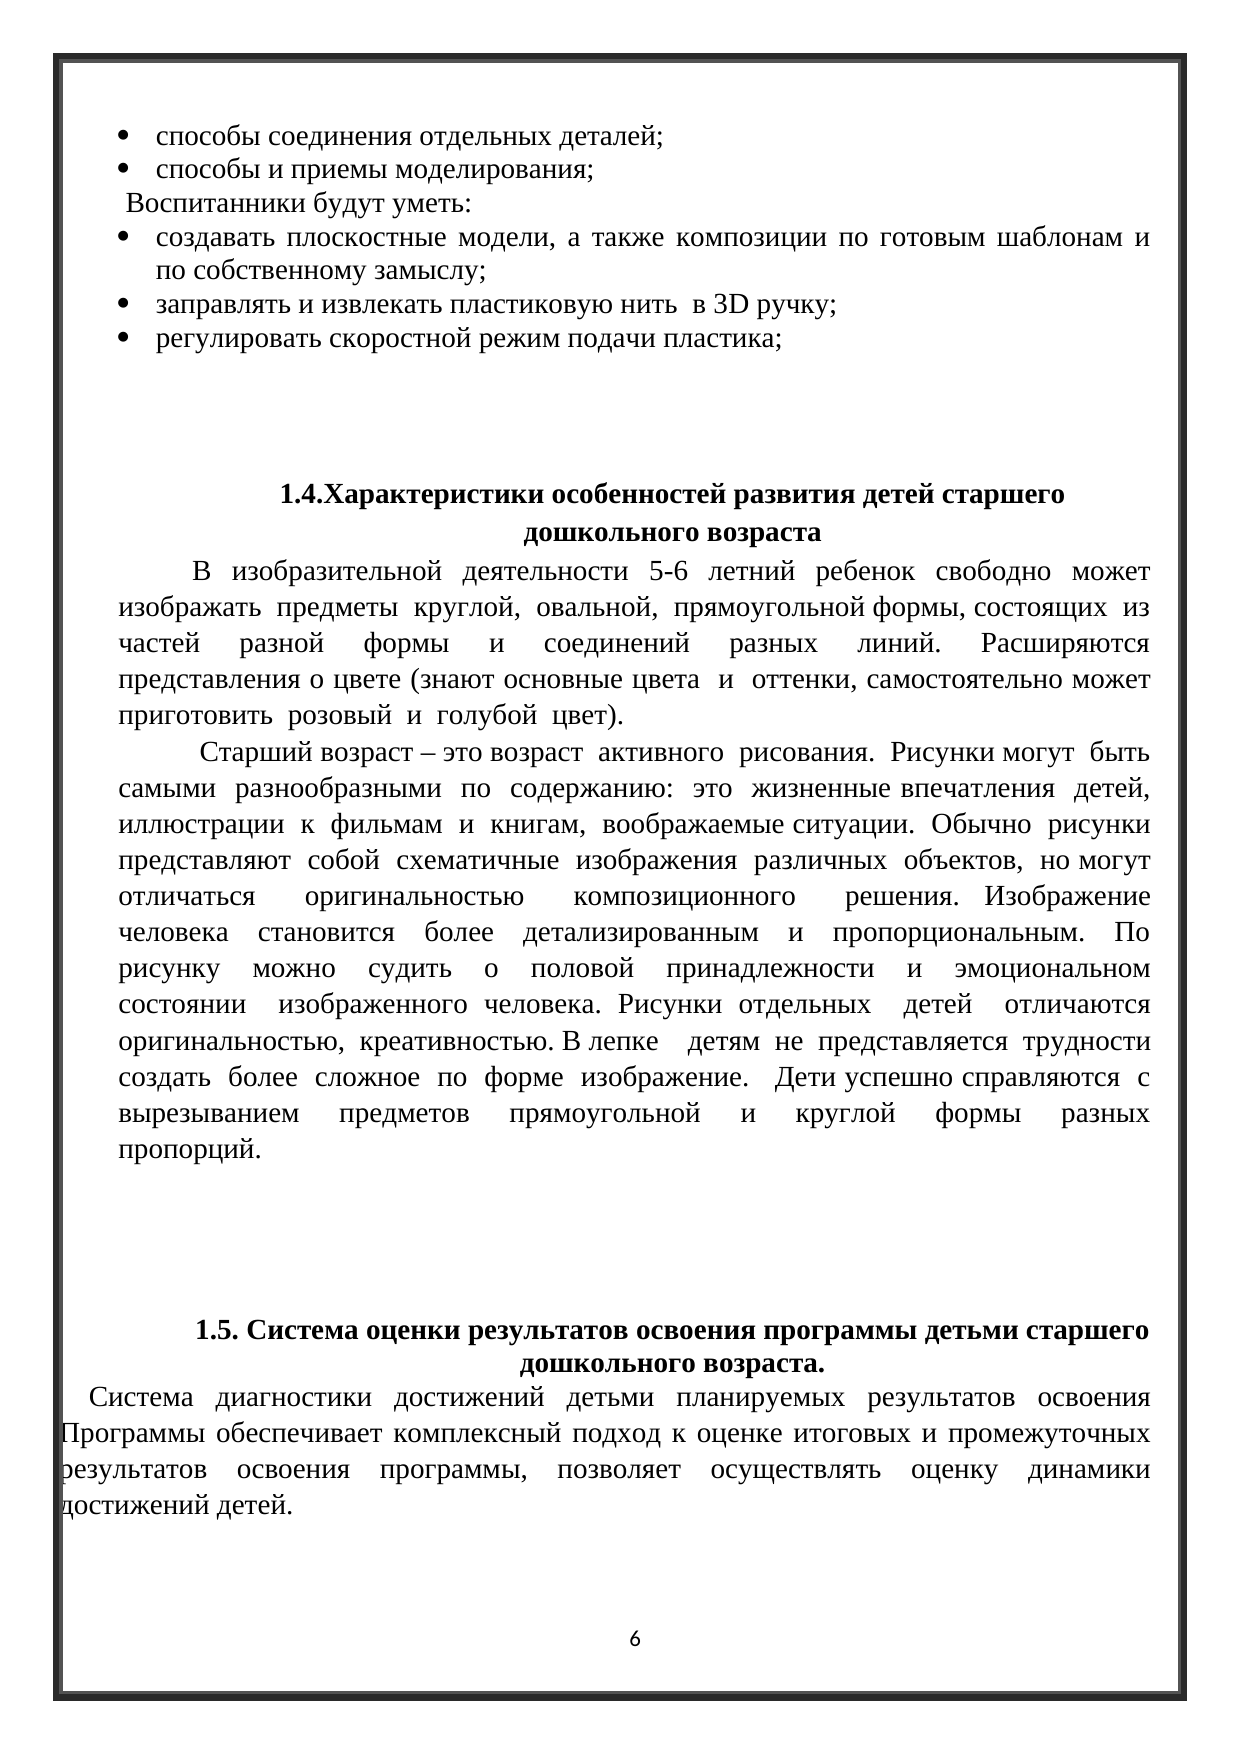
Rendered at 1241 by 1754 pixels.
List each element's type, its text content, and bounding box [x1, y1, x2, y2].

list заправлять и извлекать пластиковую нить в 3D ручку; [118, 286, 1152, 320]
text 1.4.Характеристики особенностей развития детей старшего дошкольного возраста [193, 476, 1152, 548]
list способы соединения отдельных деталей; [118, 118, 1152, 152]
text Система диагностики достижений детьми планируемых результатов освоения Программы обеспечивает комплексный подход к оценке итоговых и промежуточных результатов освоения программы, позволяет осуществлять оценку динамики достижений детей. [63, 1379, 1152, 1521]
text Старший возраст – это возраст активного рисования. Рисунки могут быть самыми разнообразными по содержанию: это жизненные впечатления детей, иллюстрации к фильмам и книгам, воображаемые ситуации. Обычно рисунки представляют собой схематичные изображения различных объектов, но могут отличаться оригинальностью композиционного решения. Изображение человека становится более детализированным и пропорциональным. По рисунку можно судить о половой принадлежности и эмоциональном состоянии изображенного человека. Рисунки отдельных детей отличаются оригинальностью, креативностью. В лепке детям не представляется трудности создать более сложное по форме изображение. Дети успешно справляются с вырезыванием предметов прямоугольной и круглой формы разных пропорций. [118, 734, 1152, 1165]
text Воспитанники будут уметь: [118, 185, 1152, 219]
text 1.5. Система оценки результатов освоения программы детьми старшего дошкольного возраста. [193, 1312, 1152, 1379]
list создавать плоскостные модели, а также композиции по готовым шаблонам и по собственному замыслу; [118, 219, 1152, 286]
list способы и приемы моделирования; [118, 152, 1152, 185]
text В изобразительной деятельности 5-6 летний ребенок свободно может изображать предметы круглой, овальной, прямоугольной формы, состоящих из частей разной формы и соединений разных линий. Расширяются представления о цвете (знают основные цвета и оттенки, самостоятельно может приготовить розовый и голубой цвет). [118, 553, 1152, 731]
list регулировать скоростной режим подачи пластика; [118, 320, 1152, 353]
